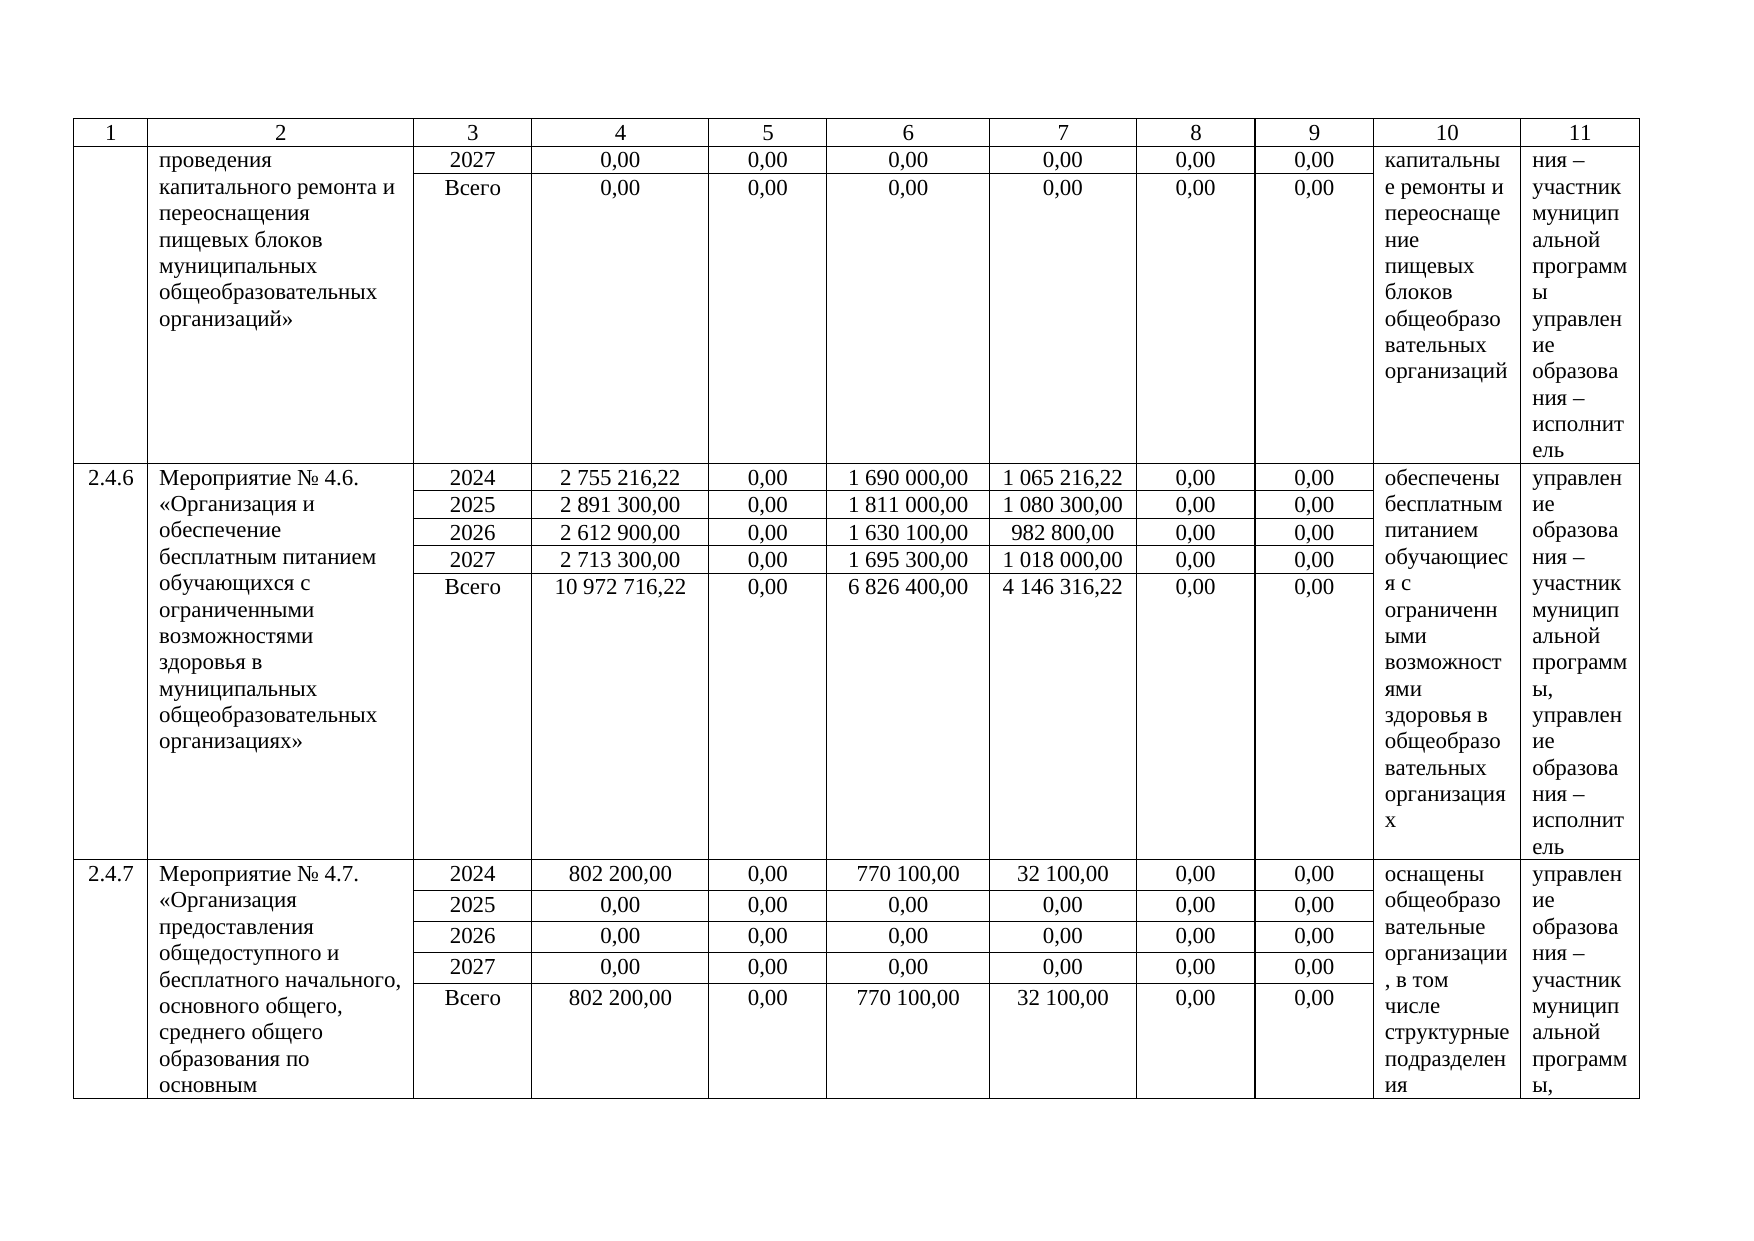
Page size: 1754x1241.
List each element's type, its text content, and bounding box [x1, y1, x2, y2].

table_cell 0,00 [709, 891, 826, 921]
table_cell 802 200,00 [532, 984, 708, 1097]
table_cell 0,00 [990, 953, 1136, 983]
table_cell 0,00 [1256, 174, 1373, 463]
table_cell Всего [414, 984, 531, 1097]
table_cell 0,00 [1137, 519, 1254, 545]
table_cell 0,00 [1256, 984, 1373, 1097]
table_header 7 [990, 119, 1136, 146]
table_cell 0,00 [1256, 546, 1373, 572]
table_cell 0,00 [1256, 491, 1373, 518]
table_header 9 [1256, 119, 1373, 146]
table_cell 1 080 300,00 [990, 491, 1136, 518]
table_cell 0,00 [1137, 891, 1254, 921]
table_cell 0,00 [1137, 860, 1254, 890]
table_cell Всего [414, 574, 531, 859]
table_cell 2025 [414, 891, 531, 921]
table_cell 2026 [414, 922, 531, 952]
table_cell обеспечены бесплатным питанием обучающиеся с ограниченными возможностями здоровья в общеобразовательных организациях [1374, 464, 1520, 859]
table_header 1 [74, 119, 147, 146]
table_cell 0,00 [709, 984, 826, 1097]
table_cell 0,00 [990, 174, 1136, 463]
table_header 4 [532, 119, 708, 146]
table_cell 2026 [414, 519, 531, 545]
table_cell 0,00 [990, 922, 1136, 952]
table_cell 32 100,00 [990, 860, 1136, 890]
table_cell 0,00 [709, 147, 826, 173]
table_cell 0,00 [709, 491, 826, 518]
table_header 11 [1521, 119, 1639, 146]
table_cell 2027 [414, 147, 531, 173]
table_header 10 [1374, 119, 1520, 146]
table_cell 0,00 [1256, 860, 1373, 890]
table_cell 32 100,00 [990, 984, 1136, 1097]
table_cell 0,00 [1256, 519, 1373, 545]
table_cell 1 690 000,00 [827, 464, 989, 490]
table_cell 0,00 [709, 519, 826, 545]
table_cell 802 200,00 [532, 860, 708, 890]
table_cell 0,00 [1256, 922, 1373, 952]
table_cell 0,00 [827, 922, 989, 952]
table_cell управление образования – участник муниципальной программы, управление образования – исполнитель [1521, 464, 1639, 859]
table_cell 2024 [414, 464, 531, 490]
table_cell 1 018 000,00 [990, 546, 1136, 572]
table_cell 2 891 300,00 [532, 491, 708, 518]
table_cell 770 100,00 [827, 860, 989, 890]
table_cell 0,00 [709, 546, 826, 572]
table_cell 1 811 000,00 [827, 491, 989, 518]
table_cell 0,00 [990, 891, 1136, 921]
table_cell Мероприятие № 4.7. «Организация предоставления общедоступного и бесплатного начального, основного общего, среднего общего образования по основным общеобразовательным программам в муниципальных образовательных организациях в рамках реализации мероприятий регионального проекта «Патриотическое воспитание граждан Российской Федерации (приобретение товаров (работ, услуг) в целях оснащения муниципальных общеобразовательных организаций, в том числе структурных подразделений указанных организаций, государственными символами Российской Федерации)» [148, 860, 413, 1097]
table_cell 0,00 [709, 922, 826, 952]
table_header 2 [148, 119, 413, 146]
table_cell 2.4.6 [74, 464, 147, 859]
table_cell оснащены общеобразовательные организации, в том числе структурные подразделения указанных организаций, государственными символами Российской Федерации [1374, 860, 1520, 1097]
table_cell 0,00 [1256, 574, 1373, 859]
table_cell 0,00 [1137, 546, 1254, 572]
table_header 5 [709, 119, 826, 146]
table_cell 0,00 [532, 953, 708, 983]
table_cell 0,00 [709, 174, 826, 463]
table_cell 6 826 400,00 [827, 574, 989, 859]
table_cell 0,00 [532, 922, 708, 952]
table_header 8 [1137, 119, 1254, 146]
table_cell 2 713 300,00 [532, 546, 708, 572]
table_cell 0,00 [1137, 147, 1254, 173]
table_cell 1 065 216,22 [990, 464, 1136, 490]
table_header 6 [827, 119, 989, 146]
table_cell 0,00 [990, 147, 1136, 173]
table_cell 0,00 [827, 891, 989, 921]
table_cell 0,00 [709, 953, 826, 983]
table_cell 2 755 216,22 [532, 464, 708, 490]
table_cell 0,00 [1256, 147, 1373, 173]
table_cell 0,00 [1137, 464, 1254, 490]
table_cell 0,00 [532, 174, 708, 463]
table_cell 0,00 [1256, 891, 1373, 921]
table_cell 0,00 [827, 174, 989, 463]
table_header 3 [414, 119, 531, 146]
table_cell 1 630 100,00 [827, 519, 989, 545]
table_cell 10 972 716,22 [532, 574, 708, 859]
table_cell 0,00 [827, 147, 989, 173]
table_cell 0,00 [532, 891, 708, 921]
table_cell 0,00 [532, 147, 708, 173]
table_cell 0,00 [709, 574, 826, 859]
table_cell 2025 [414, 491, 531, 518]
table_cell 1 695 300,00 [827, 546, 989, 572]
table_cell 0,00 [1137, 574, 1254, 859]
table_cell 0,00 [1137, 953, 1254, 983]
table_cell 2 612 900,00 [532, 519, 708, 545]
table_cell 2027 [414, 953, 531, 983]
table_cell 0,00 [1137, 491, 1254, 518]
table_cell 770 100,00 [827, 984, 989, 1097]
table_cell 0,00 [827, 953, 989, 983]
table_cell Всего [414, 174, 531, 463]
table_cell 0,00 [1137, 174, 1254, 463]
table_cell 2027 [414, 546, 531, 572]
table_cell 0,00 [709, 860, 826, 890]
table_cell 4 146 316,22 [990, 574, 1136, 859]
table_cell 982 800,00 [990, 519, 1136, 545]
table_cell Мероприятие № 4.6. «Организация и обеспечение бесплатным питанием обучающихся с ограниченными возможностями здоровья в муниципальных общеобразовательных организациях» [148, 464, 413, 859]
table_cell 0,00 [1137, 984, 1254, 1097]
table_cell 0,00 [709, 464, 826, 490]
table_cell 2024 [414, 860, 531, 890]
table_cell 0,00 [1256, 953, 1373, 983]
table_cell 0,00 [1256, 464, 1373, 490]
table_cell 2.4.7 [74, 860, 147, 1097]
table_cell 0,00 [1137, 922, 1254, 952]
table_cell управление образования – участник муниципальной программы, управление образования – исполнитель [1521, 860, 1639, 1097]
